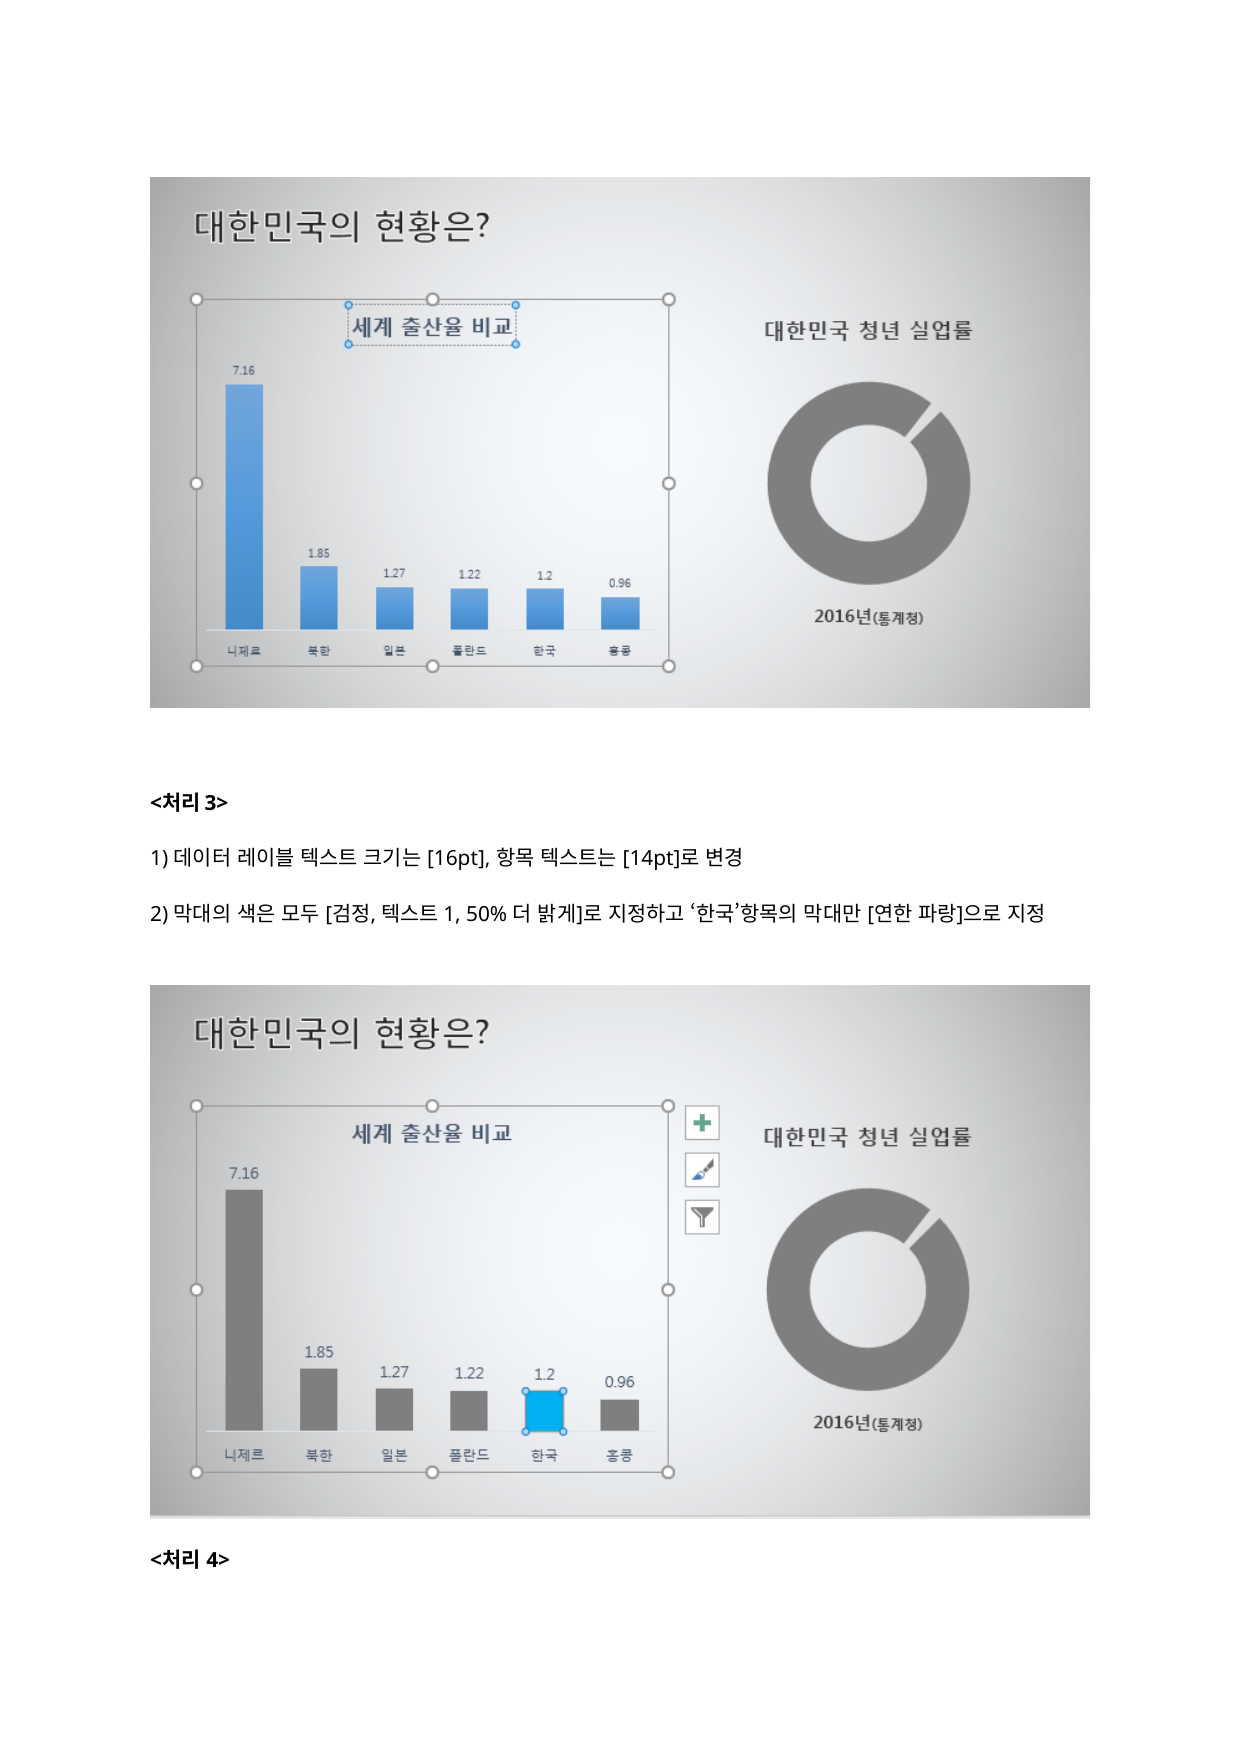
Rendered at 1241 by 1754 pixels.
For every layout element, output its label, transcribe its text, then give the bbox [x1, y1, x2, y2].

text <처리 4> [150, 1543, 1090, 1574]
picture [150, 177, 1091, 708]
text <처리3> [150, 786, 1090, 816]
text 1) 데이터 레이블 텍스트 크기는 [16pt], 항목 텍스트는 [14pt]로 변경 [150, 842, 1090, 872]
picture [150, 985, 1091, 1519]
text 2) 막대의 색은 모두 [검정, 텍스트1, 50% 더 밝게]로 지정하고 ‘한국’항목의 막대만 [연한 파랑]으로 지정 [150, 897, 1090, 960]
